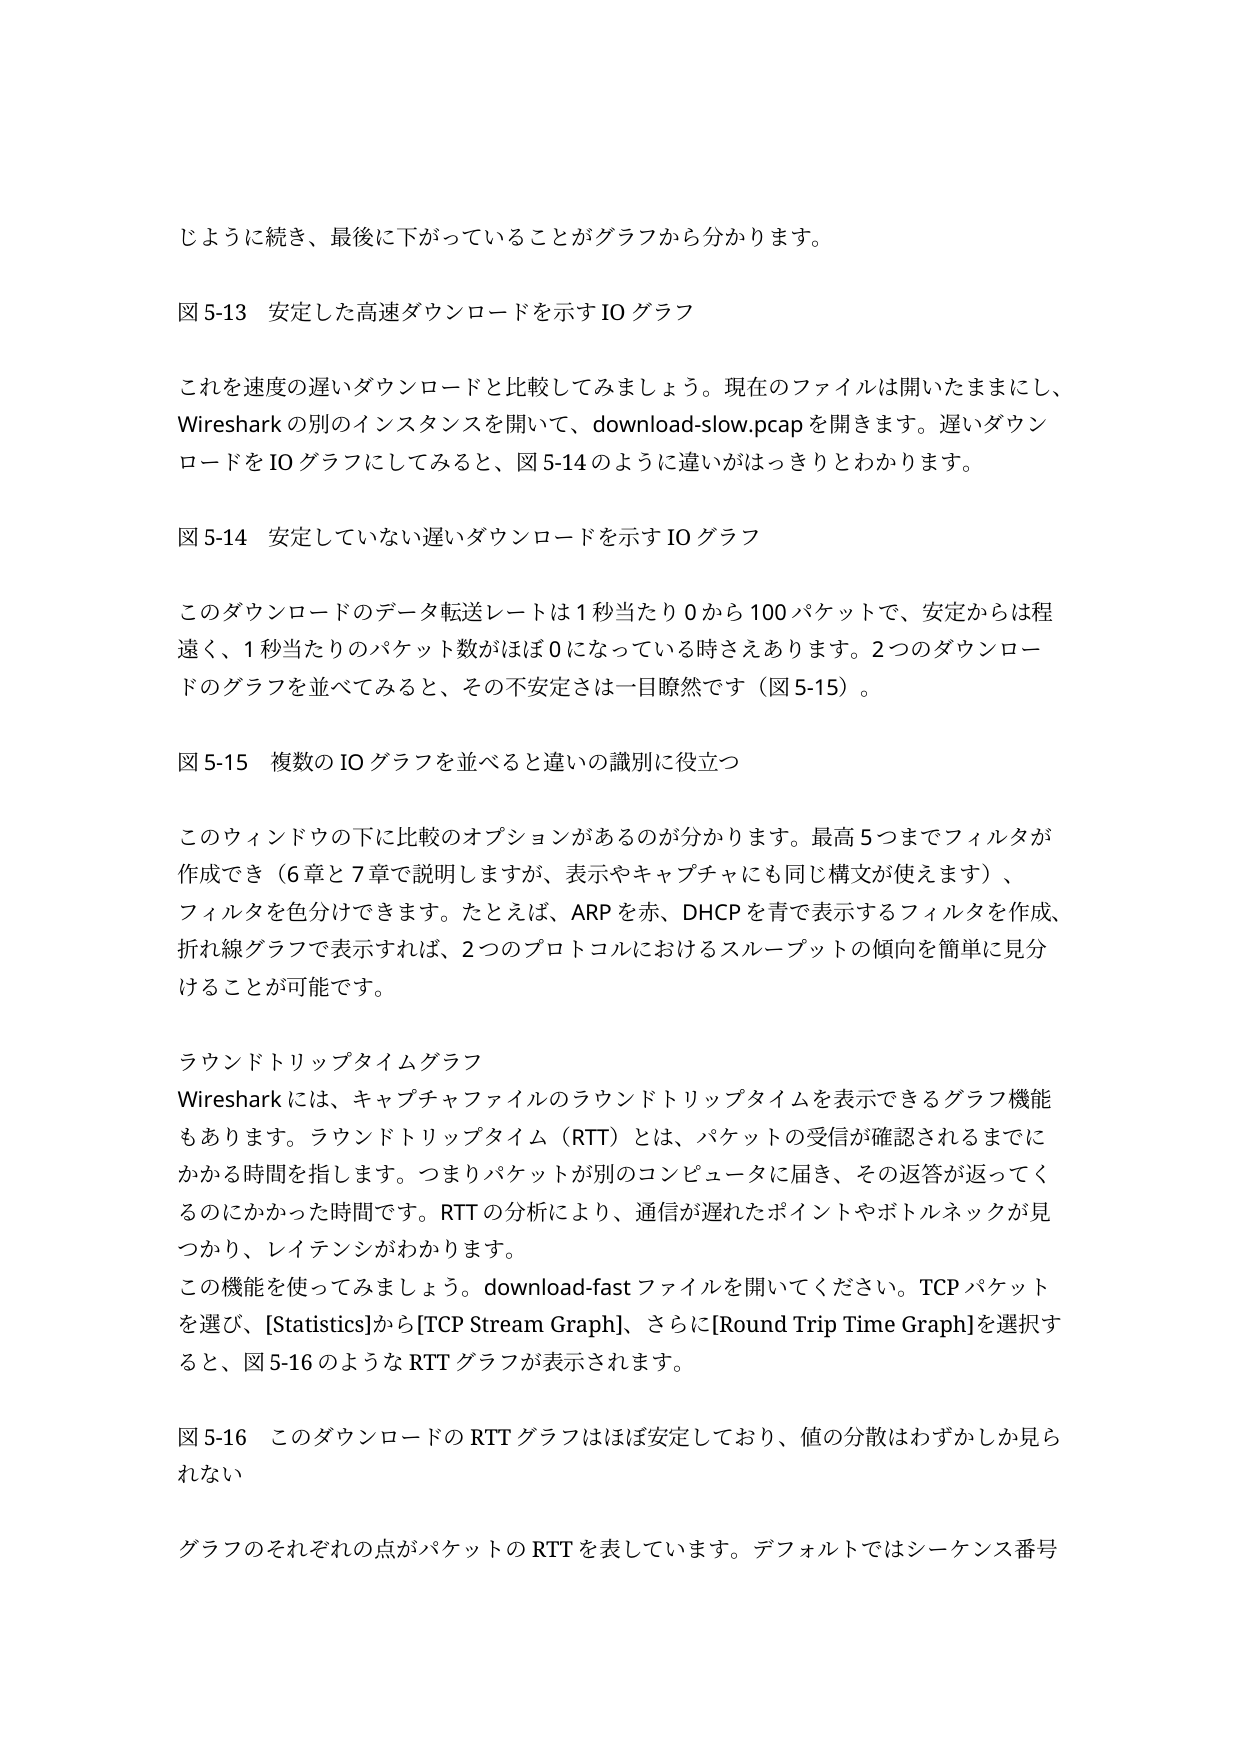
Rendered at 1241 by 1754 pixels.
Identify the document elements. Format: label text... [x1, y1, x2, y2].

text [177, 217, 1063, 254]
text この機能を使ってみましょう。download-fastファイルを開いてください。TCPパケットを選び、[Statistics]から[TCP Stream Graph]、さらに[Round Trip Time Graph]を選択すると、図5-16のようなRTTグラフが表示されます。 [177, 1267, 1063, 1379]
text このダウンロードのデータ転送レートは1秒当たり0から100パケットで、安定からは程遠く、1秒当たりのパケット数がほぼ0になっている時さえあります。2つのダウンロードのグラフを並べてみると、その不安定さは一目瞭然です（図5-15）。 [177, 592, 1063, 704]
text Wiresharkには、キャプチャファイルのラウンドトリップタイムを表示できるグラフ機能もあります。ラウンドトリップタイム（RTT）とは、パケットの受信が確認されるまでにかかる時間を指します。つまりパケットが別のコンピュータに届き、その返答が返ってくるのにかかった時間です。RTTの分析により、通信が遅れたポイントやボトルネックが見つかり、レイテンシがわかります。 [177, 1079, 1063, 1267]
text このウィンドウの下に比較のオプションがあるのが分かります。最高5つまでフィルタが作成でき（6章と7章で説明しますが、表示やキャプチャにも同じ構文が使えます）、フィルタを色分けできます。たとえば、ARPを赤、DHCPを青で表示するフィルタを作成、折れ線グラフで表示すれば、2つのプロトコルにおけるスループットの傾向を簡単に見分けることが可能です。 [177, 817, 1063, 1004]
text 図5-13 安定した高速ダウンロードを示すIOグラフ [177, 292, 1063, 329]
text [177, 1529, 1063, 1567]
text ラウンドトリップタイムグラフ [177, 1042, 1063, 1079]
text 図5-15 複数のIOグラフを並べると違いの識別に役立つ [177, 742, 1063, 779]
text 図5-16 このダウンロードのRTTグラフはほぼ安定しており、値の分散はわずかしか見られない [177, 1417, 1063, 1492]
text これを速度の遅いダウンロードと比較してみましょう。現在のファイルは開いたままにし、Wiresharkの別のインスタンスを開いて、download-slow.pcapを開きます。遅いダウンロードをIOグラフにしてみると、図5-14のように違いがはっきりとわかります。 [177, 367, 1063, 479]
text 図5-14 安定していない遅いダウンロードを示すIOグラフ [177, 517, 1063, 554]
